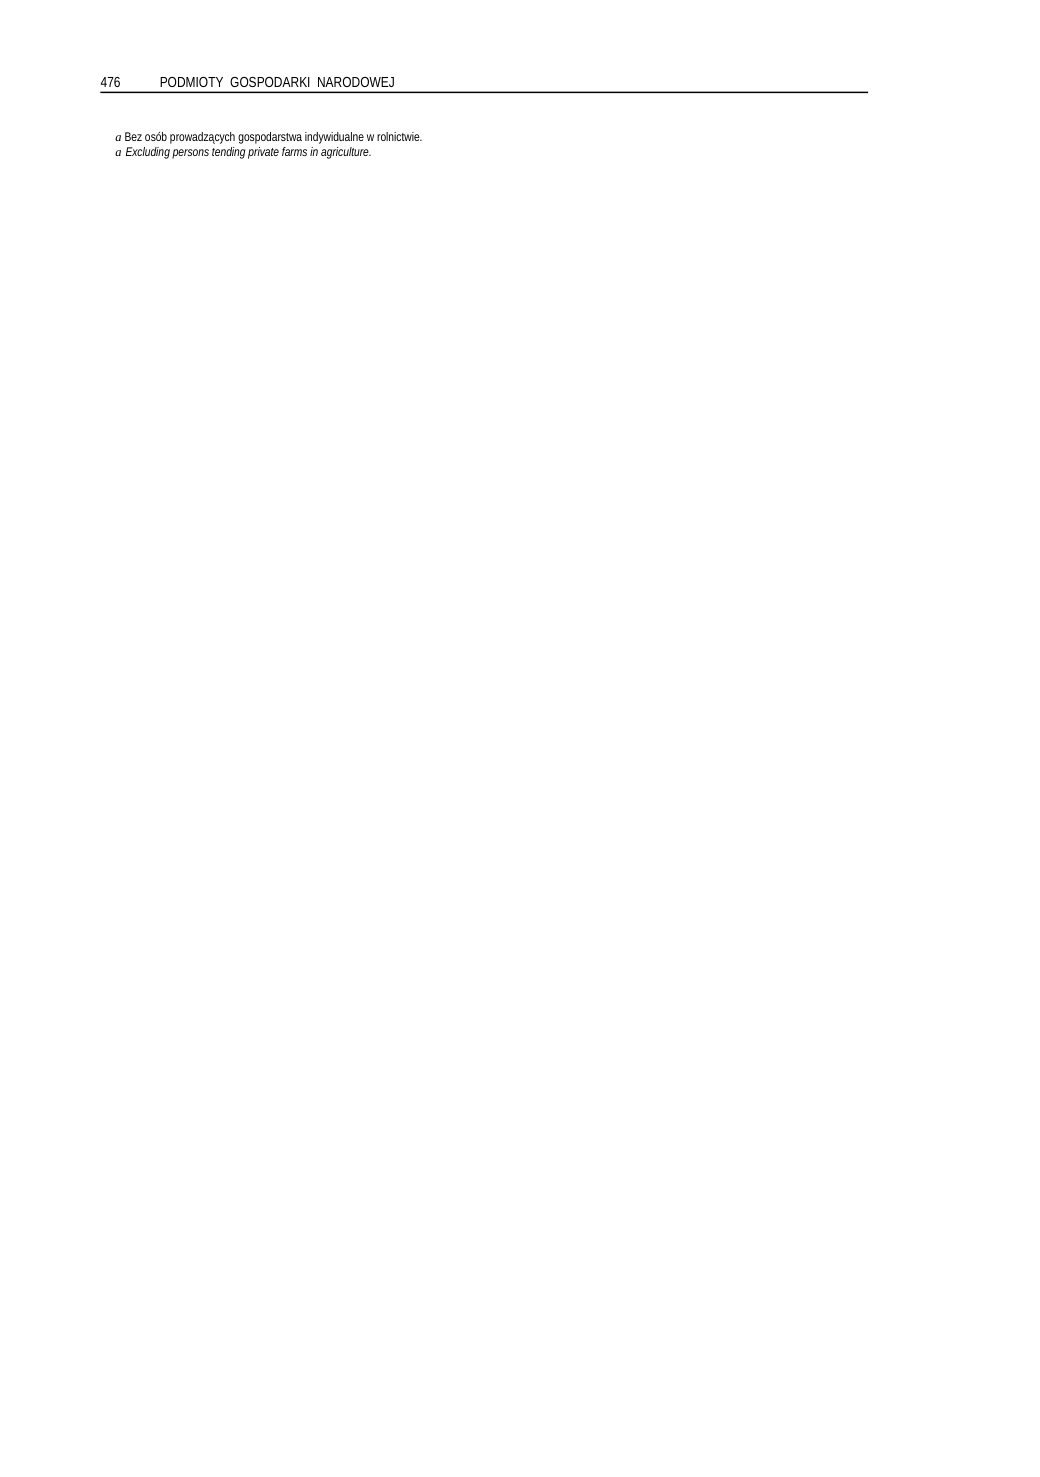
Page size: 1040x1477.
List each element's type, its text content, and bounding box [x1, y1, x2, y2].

text a Bez osób prowadzących gospodarstwa indywidualne w rolnictwie. [100, 130, 868, 144]
text a Excluding persons tending private farms in agriculture. [100, 144, 868, 159]
